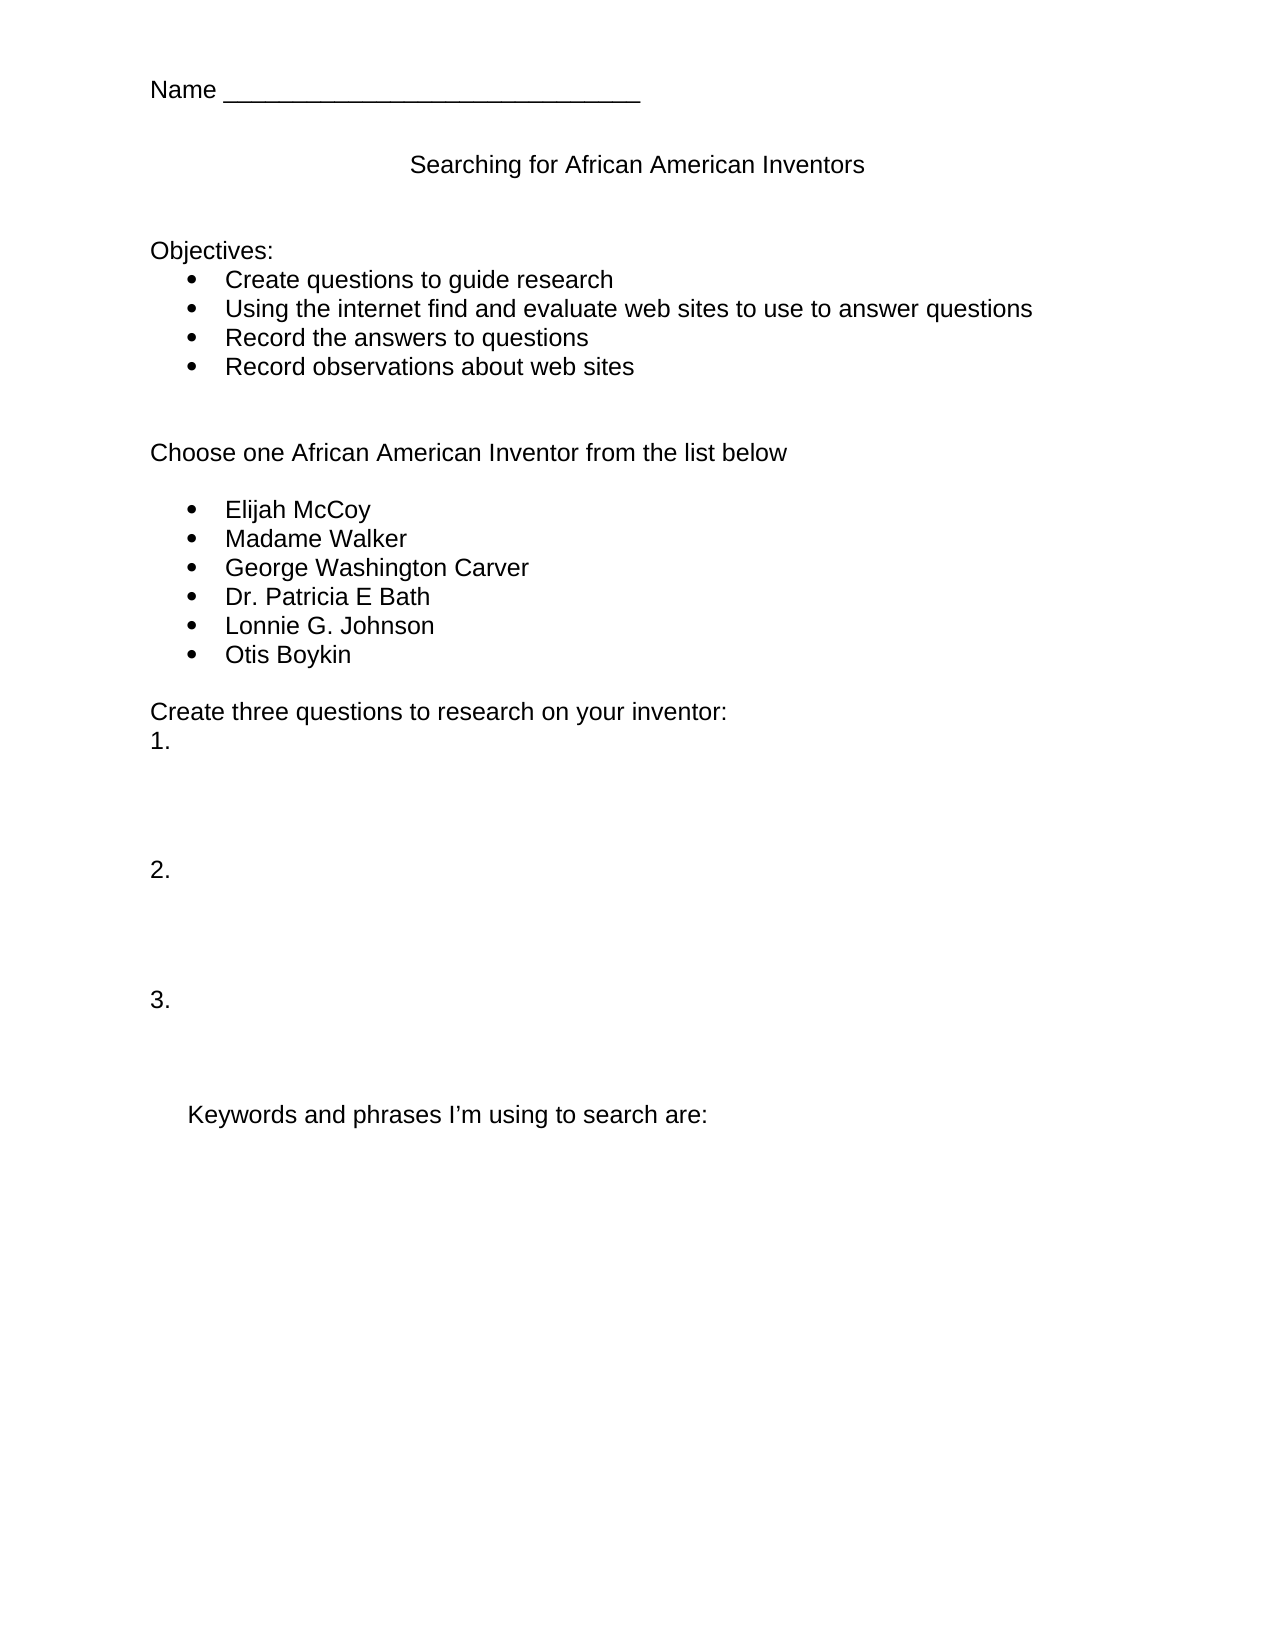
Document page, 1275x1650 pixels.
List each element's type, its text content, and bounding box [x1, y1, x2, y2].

list Madame Walker [187, 524, 1125, 553]
list Dr. Patricia E Bath [187, 582, 1125, 611]
list Create questions to guide research [187, 265, 1125, 294]
list Elijah McCoy [187, 495, 1125, 524]
list George Washington Carver [187, 553, 1125, 582]
text Searching for African American Inventors [150, 150, 1125, 179]
text 1. [150, 726, 1125, 755]
text Choose one African American Inventor from the list below [150, 438, 1125, 467]
list Record observations about web sites [187, 352, 1125, 380]
list Record the answers to questions [187, 323, 1125, 352]
text Keywords and phrases I’m using to search are: [187, 1100, 1125, 1128]
list Lonnie G. Johnson [187, 611, 1125, 640]
text 3. [150, 985, 1125, 1013]
list Using the internet find and evaluate web sites to use to answer questions [187, 294, 1125, 323]
text Objectives: [150, 236, 1125, 265]
text Create three questions to research on your inventor: [150, 697, 1125, 726]
list Otis Boykin [187, 640, 1125, 668]
text 2. [150, 855, 1125, 884]
